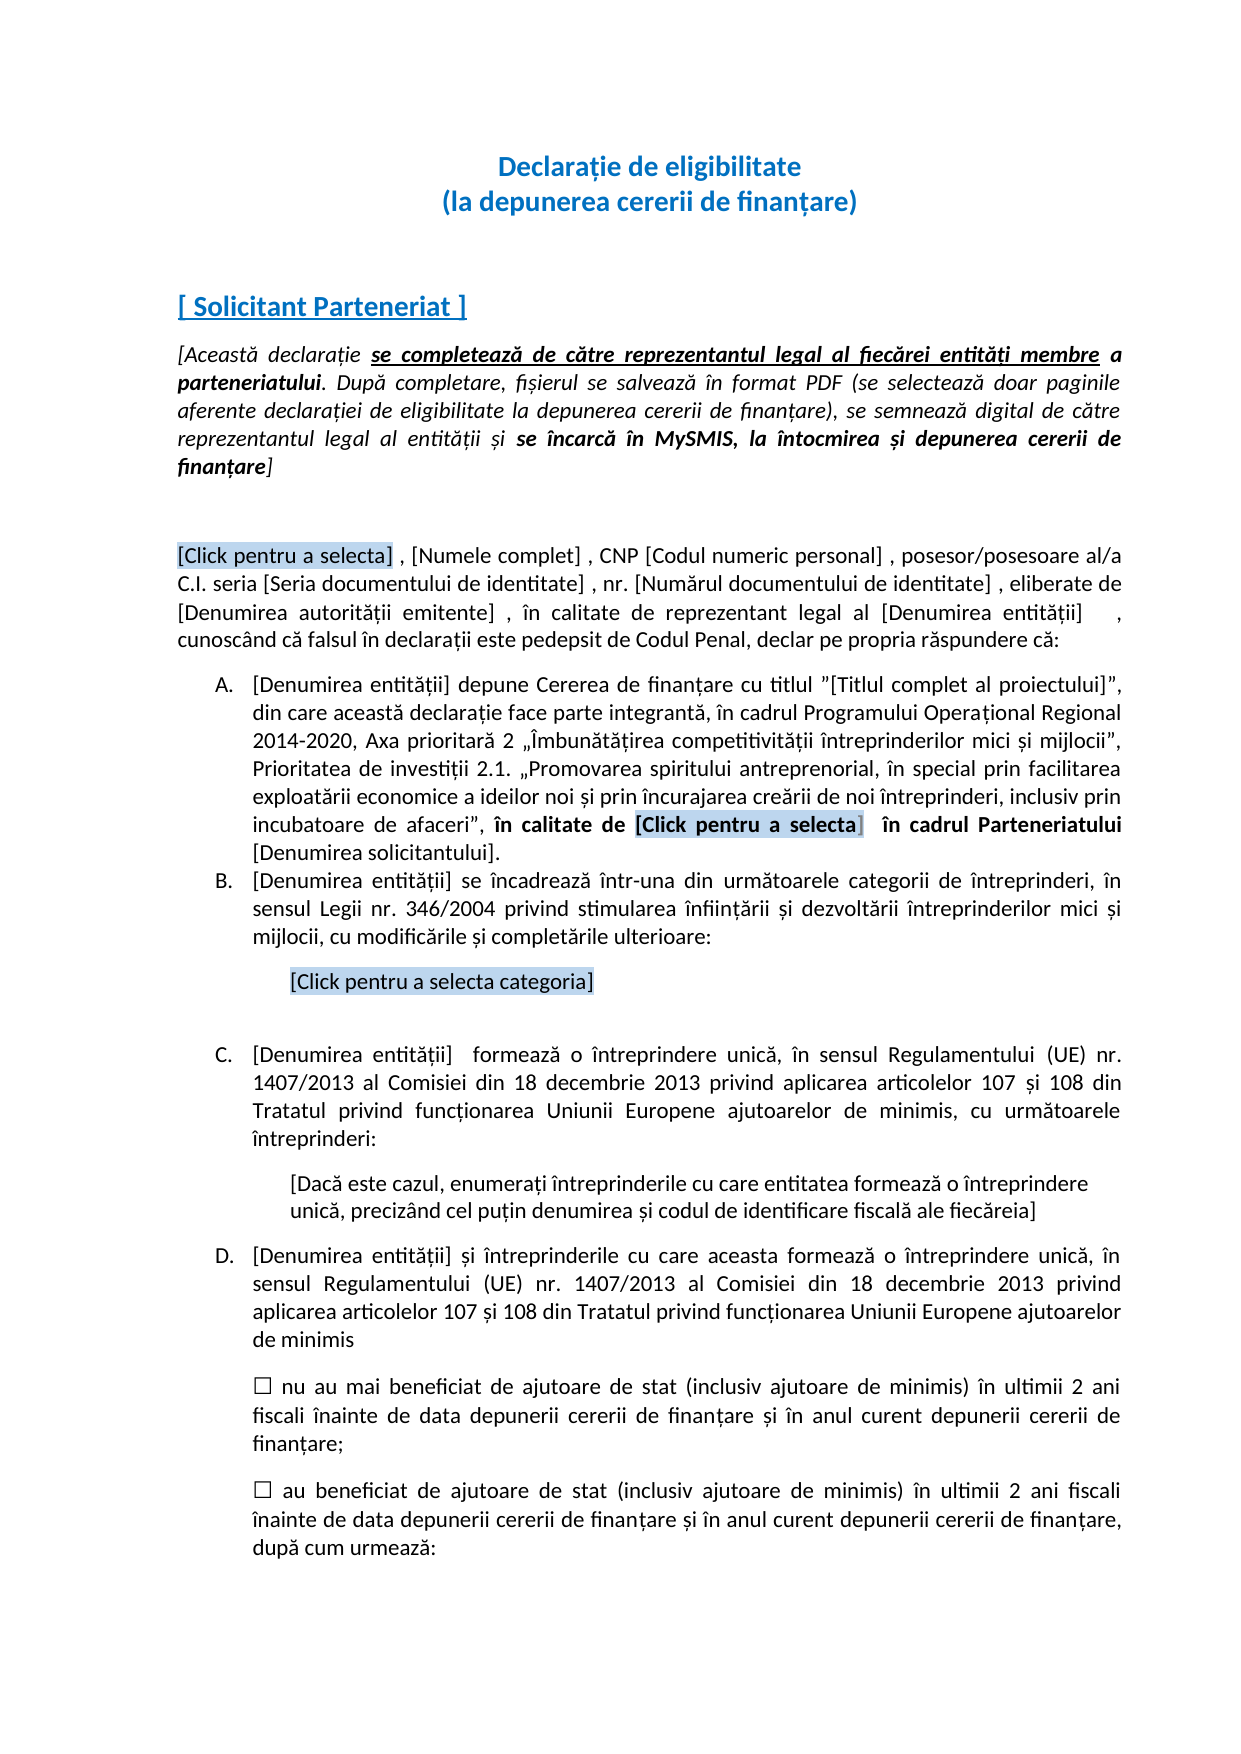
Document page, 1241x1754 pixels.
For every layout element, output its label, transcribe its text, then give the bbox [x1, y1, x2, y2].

text , , CNP , posesor/posesoare al/a C.I. seria , nr. , eliberate de , în calitate de reprezentant legal al , cunoscând că falsul în declaraţii este pedepsit de Codul Penal, declar pe propria răspundere că: [177, 542, 1122, 654]
list și întreprinderile cu care aceasta formează o întreprindere unică, în sensul Regulamentului (UE) nr. 1407/2013 al Comisiei din 18 decembrie 2013 privind aplicarea articolelor 107 și 108 din Tratatul privind funcționarea Uniunii Europene ajutoarelor de minimis [215, 1241, 1122, 1353]
list se încadrează într-una din următoarele categorii de întreprinderi, în sensul Legii nr. 346/2004 privind stimularea înfiinţării şi dezvoltării întreprinderilor mici şi mijlocii, cu modificările şi completările ulterioare: [215, 866, 1122, 951]
text [Această declarație se completează de către reprezentantul legal al fiecărei entități membre a parteneriatului. După completare, fișierul se salvează în format PDF (se selectează doar paginile aferente declarației de eligibilitate la depunerea cererii de finanțare), se semnează digital de către reprezentantul legal al entității și se încarcă în MySMIS, la întocmirea și depunerea cererii de finanțare] [177, 340, 1122, 480]
list depune Cererea de finanţare cu titlul ””, din care această declaraţie face parte integrantă, în cadrul Programului Operaţional Regional 2014-2020, Axa prioritară 2 „Îmbunătăţirea competitivităţii întreprinderilor mici şi mijlocii”, Prioritatea de investiții 2.1. „Promovarea spiritului antreprenorial, în special prin facilitarea exploatării economice a ideilor noi și prin încurajarea creării de noi întreprinderi, inclusiv prin incubatoare de afaceri”, în calitate de în cadrul Parteneriatului . [215, 670, 1122, 866]
text nu au mai beneficiat de ajutoare de stat (inclusiv ajutoare de minimis) în ultimii 2 ani fiscali înainte de data depunerii cererii de finanţare şi în anul curent depunerii cererii de finanţare; [252, 1370, 1122, 1457]
list formează o întreprindere unică, în sensul Regulamentului (UE) nr. 1407/2013 al Comisiei din 18 decembrie 2013 privind aplicarea articolelor 107 și 108 din Tratatul privind funcționarea Uniunii Europene ajutoarelor de minimis, cu următoarele întreprinderi: [215, 1040, 1122, 1152]
text [ Solicitant Parteneriat ] [177, 288, 1122, 323]
text au beneficiat de ajutoare de stat (inclusiv ajutoare de minimis) în ultimii 2 ani fiscali înainte de data depunerii cererii de finanţare şi în anul curent depunerii cererii de finanţare, după cum urmează: [252, 1474, 1122, 1561]
text Declaraţie de eligibilitate (la depunerea cererii de finanțare) [177, 148, 1122, 219]
